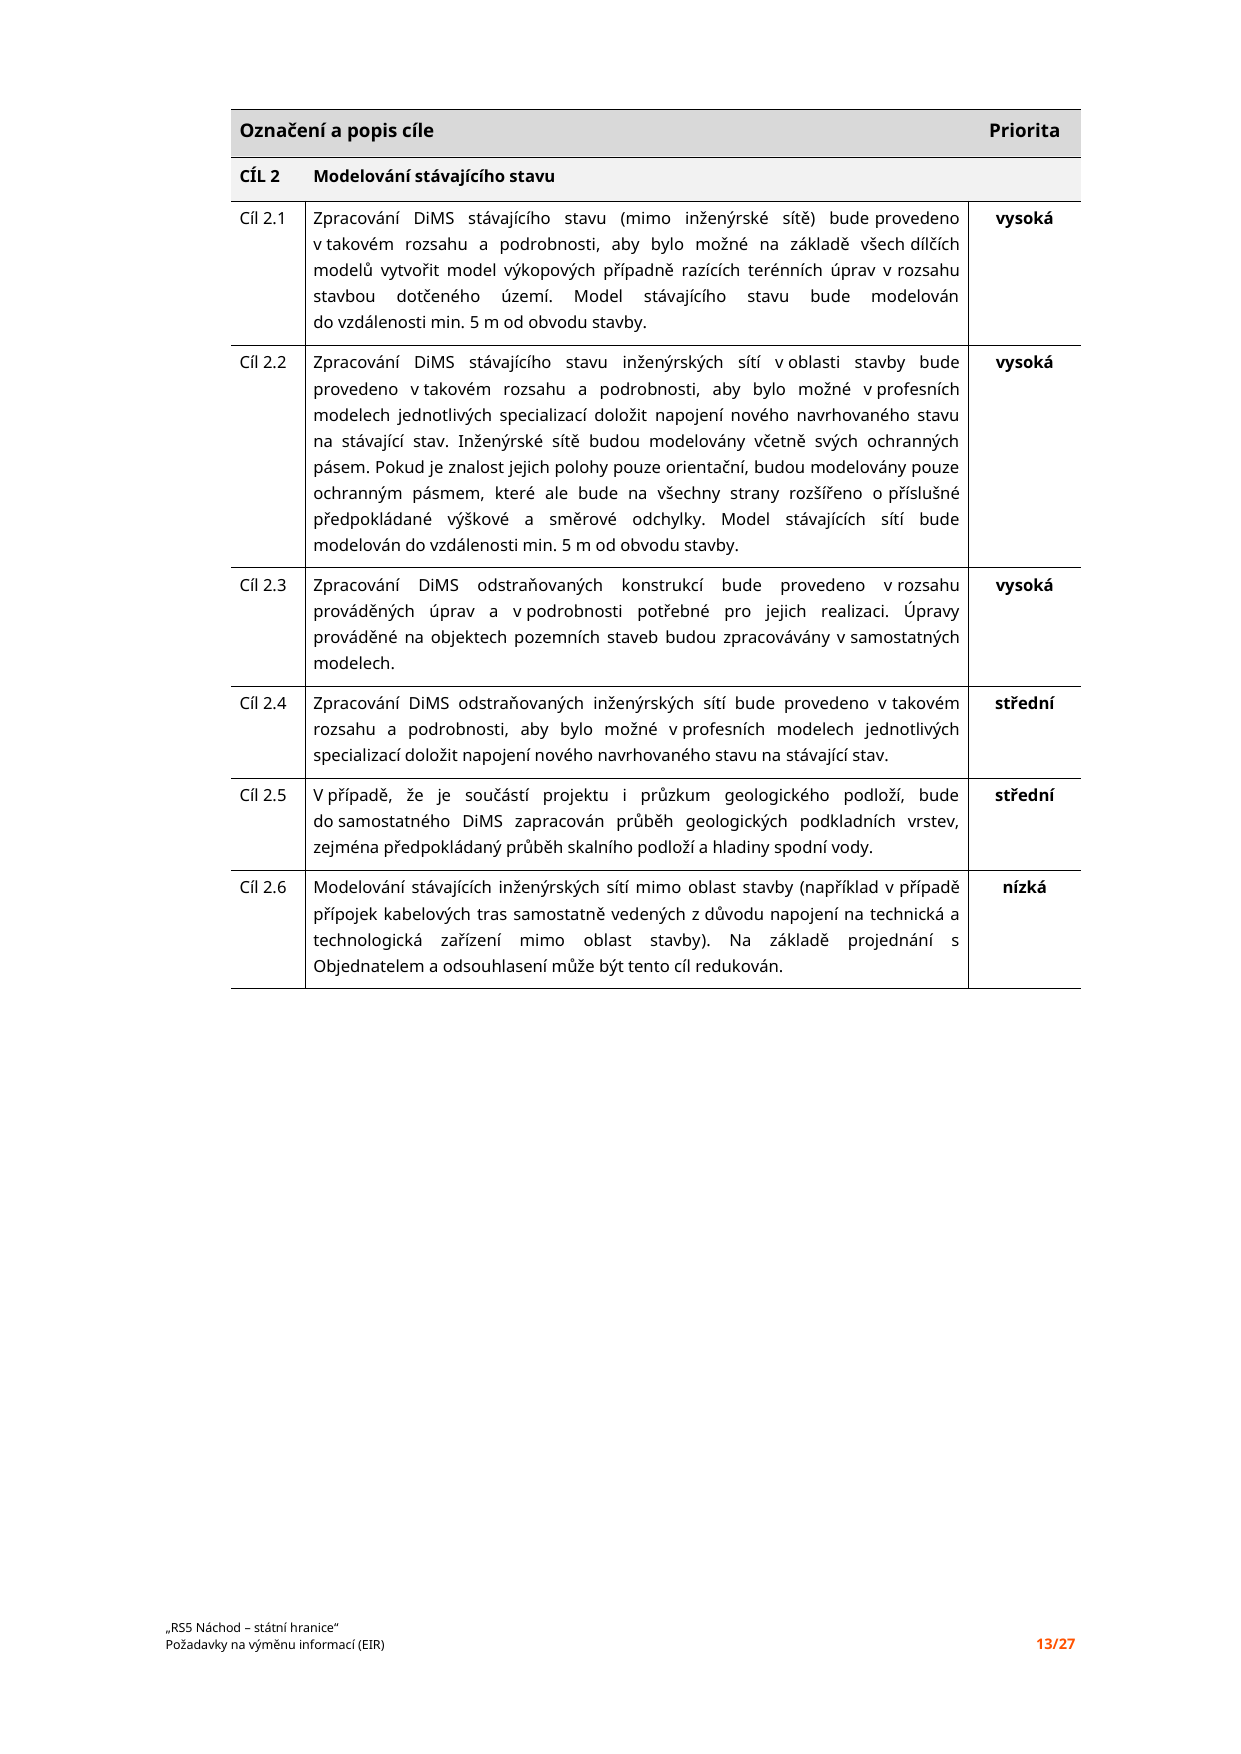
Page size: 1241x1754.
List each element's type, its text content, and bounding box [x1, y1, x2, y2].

table_cell Modelování stávajícího stavu [305, 158, 968, 201]
table_header Priorita [968, 110, 1081, 156]
table_cell vysoká [969, 202, 1081, 345]
table_header Označení a popis cíle [231, 110, 968, 156]
table_cell Cíl 2.5 [231, 779, 305, 870]
table_cell Zpracování DiMS stávajícího stavu (mimo inženýrské sítě) bude provedeno v takovém rozsahu a podrobnosti, aby bylo možné na základě všech dílčích modelů vytvořit model výkopových případně razících terénních úprav v rozsahu stavbou dotčeného území. Model stávajícího stavu bude modelován do vzdálenosti min. 5 m od obvodu stavby. [306, 202, 968, 345]
table_cell [968, 158, 1081, 201]
table_cell Cíl 2.4 [231, 687, 305, 778]
table_cell vysoká [969, 568, 1081, 686]
table_cell Modelování stávajících inženýrských sítí mimo oblast stavby (například v případě přípojek kabelových tras samostatně vedených z důvodu napojení na technická a technologická zařízení mimo oblast stavby). Na základě projednání s Objednatelem a odsouhlasení může být tento cíl redukován. [306, 871, 968, 988]
table_cell Zpracování DiMS stávajícího stavu inženýrských sítí v oblasti stavby bude provedeno v takovém rozsahu a podrobnosti, aby bylo možné v profesních modelech jednotlivých specializací doložit napojení nového navrhovaného stavu na stávající stav. Inženýrské sítě budou modelovány včetně svých ochranných pásem. Pokud je znalost jejich polohy pouze orientační, budou modelovány pouze ochranným pásmem, které ale bude na všechny strany rozšířeno o příslušné předpokládané výškové a směrové odchylky. Model stávajících sítí bude modelován do vzdálenosti min. 5 m od obvodu stavby. [306, 346, 968, 567]
table_cell vysoká [969, 346, 1081, 567]
table_cell Cíl 2.3 [231, 568, 305, 686]
table_cell Zpracování DiMS odstraňovaných inženýrských sítí bude provedeno v takovém rozsahu a podrobnosti, aby bylo možné v profesních modelech jednotlivých specializací doložit napojení nového navrhovaného stavu na stávající stav. [306, 687, 968, 778]
table_cell Cíl 2.2 [231, 346, 305, 567]
table_cell V případě, že je součástí projektu i průzkum geologického podloží, bude do samostatného DiMS zapracován průběh geologických podkladních vrstev, zejména předpokládaný průběh skalního podloží a hladiny spodní vody. [306, 779, 968, 870]
table_cell Cíl 2.1 [231, 202, 305, 345]
table_cell střední [969, 779, 1081, 870]
table_cell CÍL 2 [231, 158, 305, 201]
table_cell nízká [969, 871, 1081, 988]
table_cell střední [969, 687, 1081, 778]
table_cell Zpracování DiMS odstraňovaných konstrukcí bude provedeno v rozsahu prováděných úprav a v podrobnosti potřebné pro jejich realizaci. Úpravy prováděné na objektech pozemních staveb budou zpracovávány v samostatných modelech. [306, 568, 968, 686]
table_cell Cíl 2.6 [231, 871, 305, 988]
